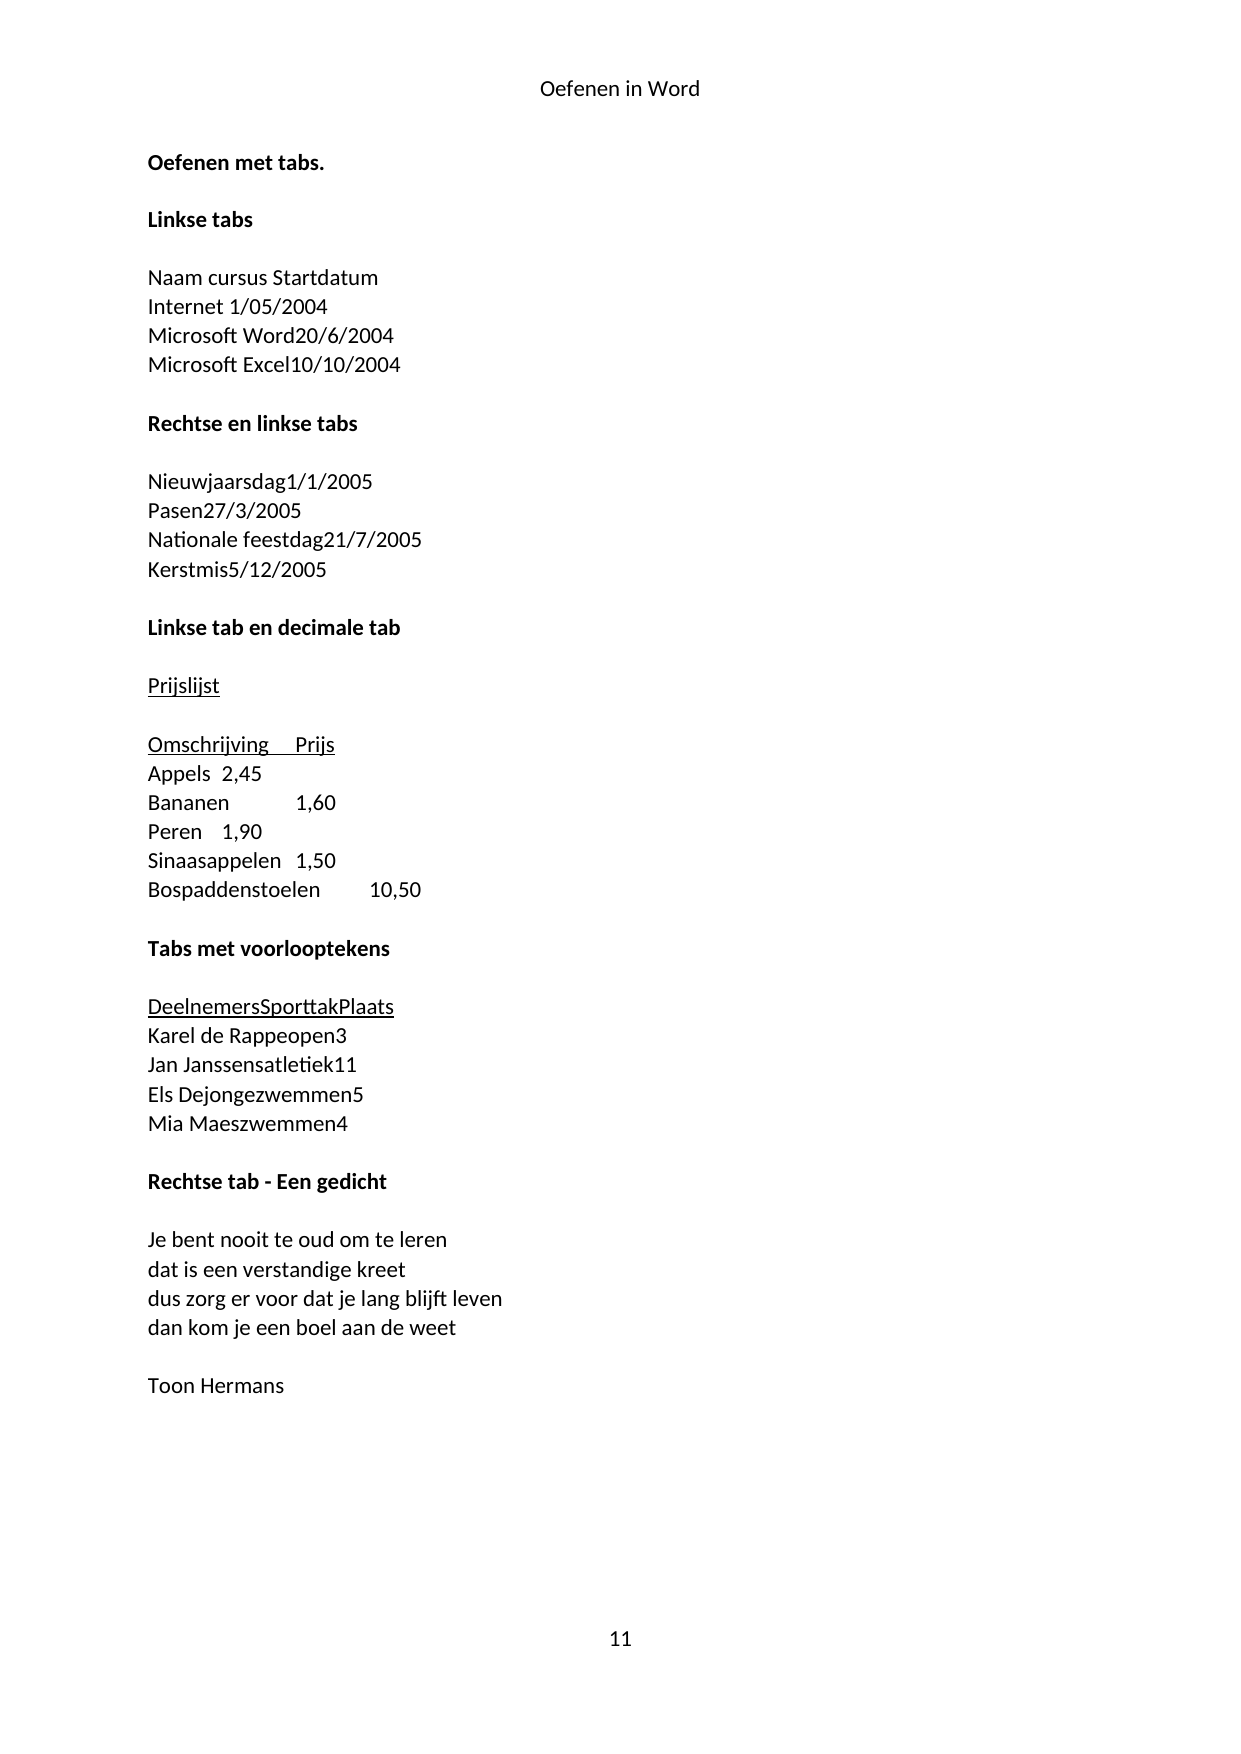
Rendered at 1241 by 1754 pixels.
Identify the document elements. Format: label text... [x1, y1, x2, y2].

text Nieuwjaarsdag1/1/2005 [148, 466, 1093, 495]
text Kerstmis5/12/2005 [148, 554, 1093, 583]
text Internet 1/05/2004 [148, 291, 1093, 320]
text Rechtse tab - Een gedicht [148, 1166, 1093, 1195]
text Naam cursus Startdatum [148, 262, 1093, 291]
text Karel de Rappeopen3 [148, 1020, 1093, 1049]
text Tabs met voorlooptekens [148, 904, 1093, 991]
text Bospaddenstoelen 10,50 [148, 874, 1093, 904]
text Sinaasappelen 1,50 [148, 845, 1093, 874]
text Omschrijving Prijs [148, 729, 1093, 758]
text Oefenen met tabs. [148, 148, 1093, 176]
text Linkse tab en decimale tab [148, 612, 1093, 641]
text dat is een verstandige kreet [148, 1254, 1093, 1283]
text dus zorg er voor dat je lang blijft leven [148, 1283, 1093, 1312]
text Jan Janssensatletiek11 [148, 1049, 1093, 1079]
text Nationale feestdag21/7/2005 [148, 524, 1093, 554]
text Appels 2,45 [148, 758, 1093, 787]
text Els Dejongezwemmen5 [148, 1079, 1093, 1108]
text Peren 1,90 [148, 816, 1093, 845]
text Rechtse en linkse tabs [148, 408, 1093, 437]
text Microsoft Word20/6/2004 [148, 320, 1093, 349]
text dan kom je een boel aan de weet [148, 1312, 1093, 1341]
text Je bent nooit te oud om te leren [148, 1224, 1093, 1254]
text DeelnemersSporttakPlaats [148, 991, 1093, 1020]
text Prijslijst [148, 670, 1093, 699]
text Toon Hermans [148, 1370, 1093, 1399]
text Bananen 1,60 [148, 787, 1093, 816]
text Mia Maeszwemmen4 [148, 1108, 1093, 1137]
text Pasen27/3/2005 [148, 495, 1093, 524]
text Linkse tabs [148, 204, 1093, 233]
text Microsoft Excel10/10/2004 [148, 349, 1093, 379]
